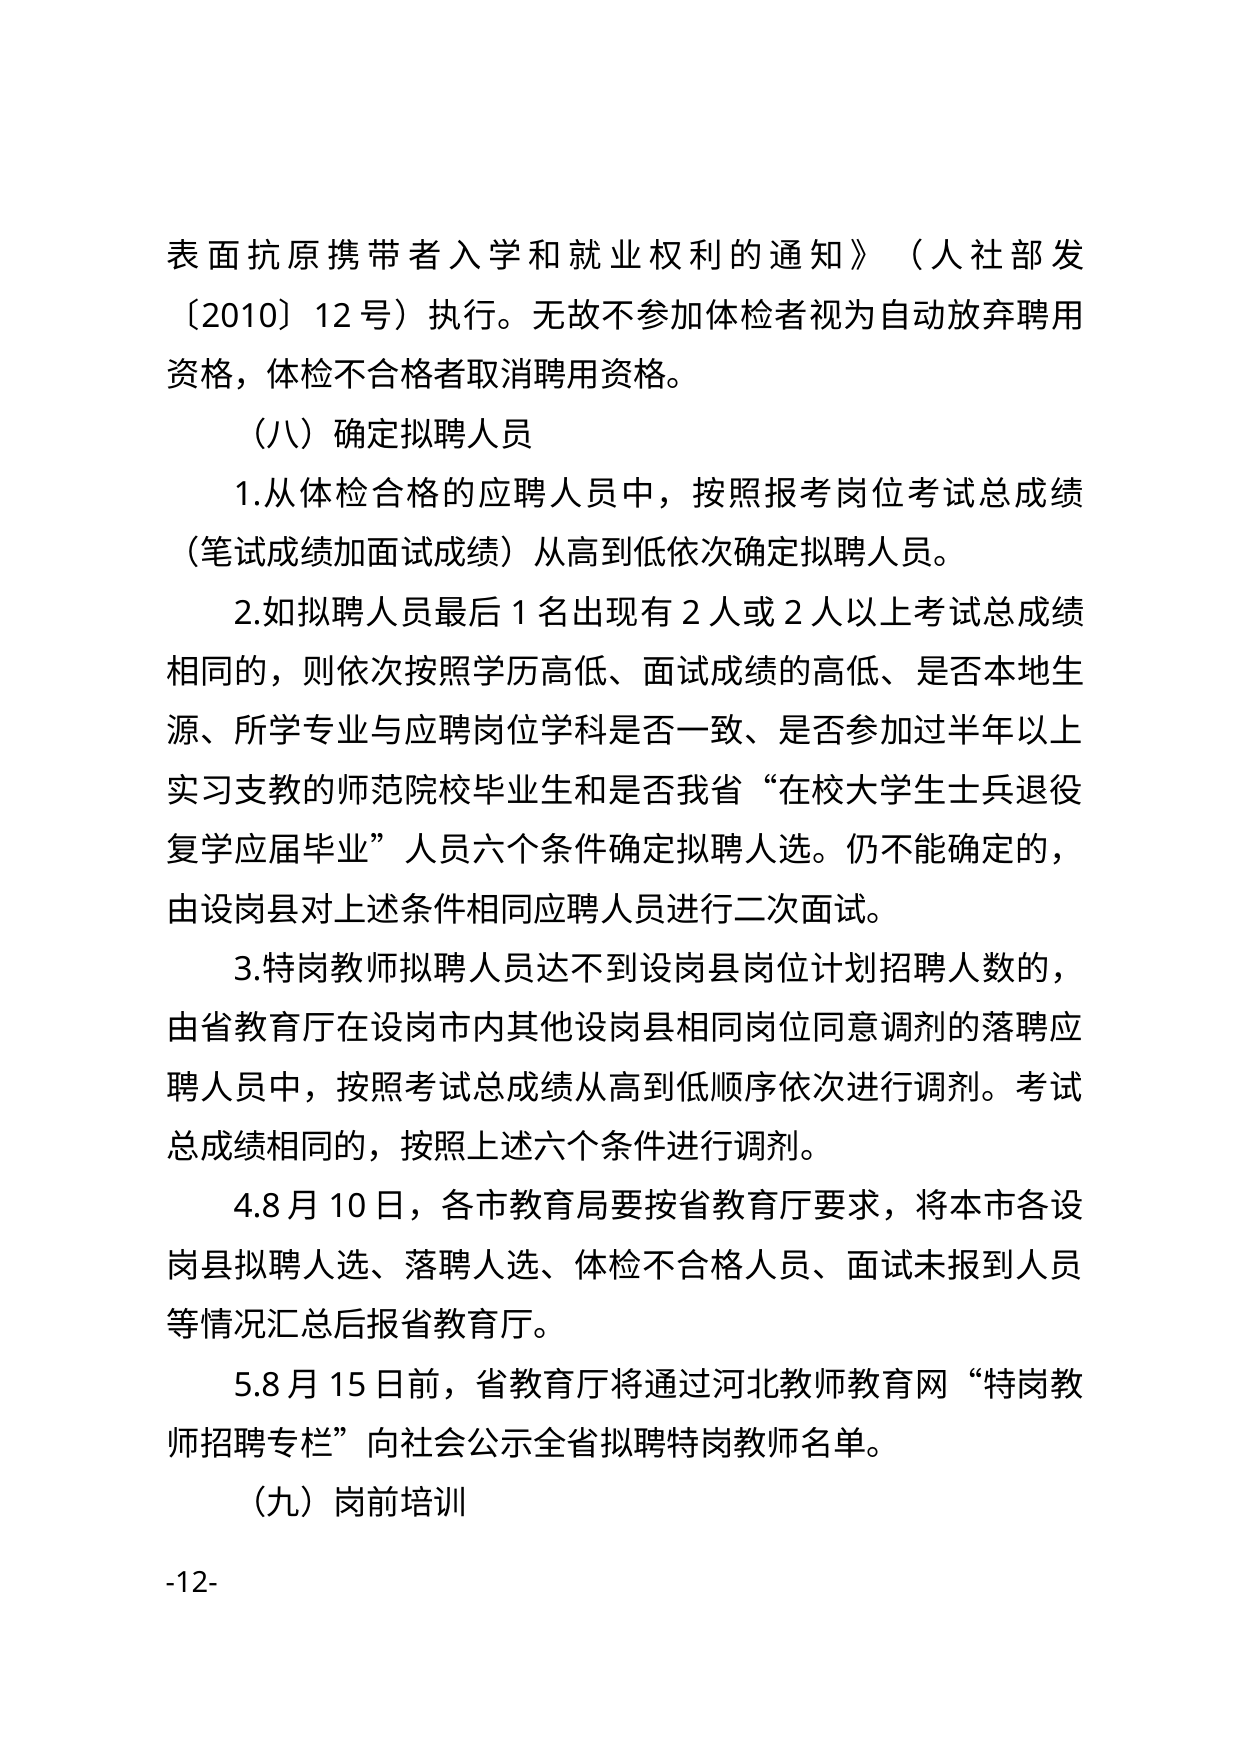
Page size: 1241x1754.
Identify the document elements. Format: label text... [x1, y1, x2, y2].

text 1.从体检合格的应聘人员中，按照报考岗位考试总成绩（笔试成绩加面试成绩）从高到低依次确定拟聘人员。 [167, 458, 1085, 577]
text 3.特岗教师拟聘人员达不到设岗县岗位计划招聘人数的，由省教育厅在设岗市内其他设岗县相同岗位同意调剂的落聘应聘人员中，按照考试总成绩从高到低顺序依次进行调剂。考试总成绩相同的，按照上述六个条件进行调剂。 [167, 933, 1085, 1170]
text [167, 220, 1085, 398]
text 4.8月10日，各市教育局要按省教育厅要求，将本市各设岗县拟聘人选、落聘人选、体检不合格人员、面试未报到人员等情况汇总后报省教育厅。 [167, 1170, 1085, 1348]
text （九）岗前培训 [167, 1467, 1085, 1527]
text 2.如拟聘人员最后1名出现有2人或2人以上考试总成绩相同的，则依次按照学历高低、面试成绩的高低、是否本地生源、所学专业与应聘岗位学科是否一致、是否参加过半年以上实习支教的师范院校毕业生和是否我省“在校大学生士兵退役复学应届毕业”人员六个条件确定拟聘人选。仍不能确定的，由设岗县对上述条件相同应聘人员进行二次面试。 [167, 577, 1085, 933]
text （八）确定拟聘人员 [167, 398, 1085, 458]
text 5.8月15日前，省教育厅将通过河北教师教育网“特岗教师招聘专栏”向社会公示全省拟聘特岗教师名单。 [167, 1348, 1085, 1467]
